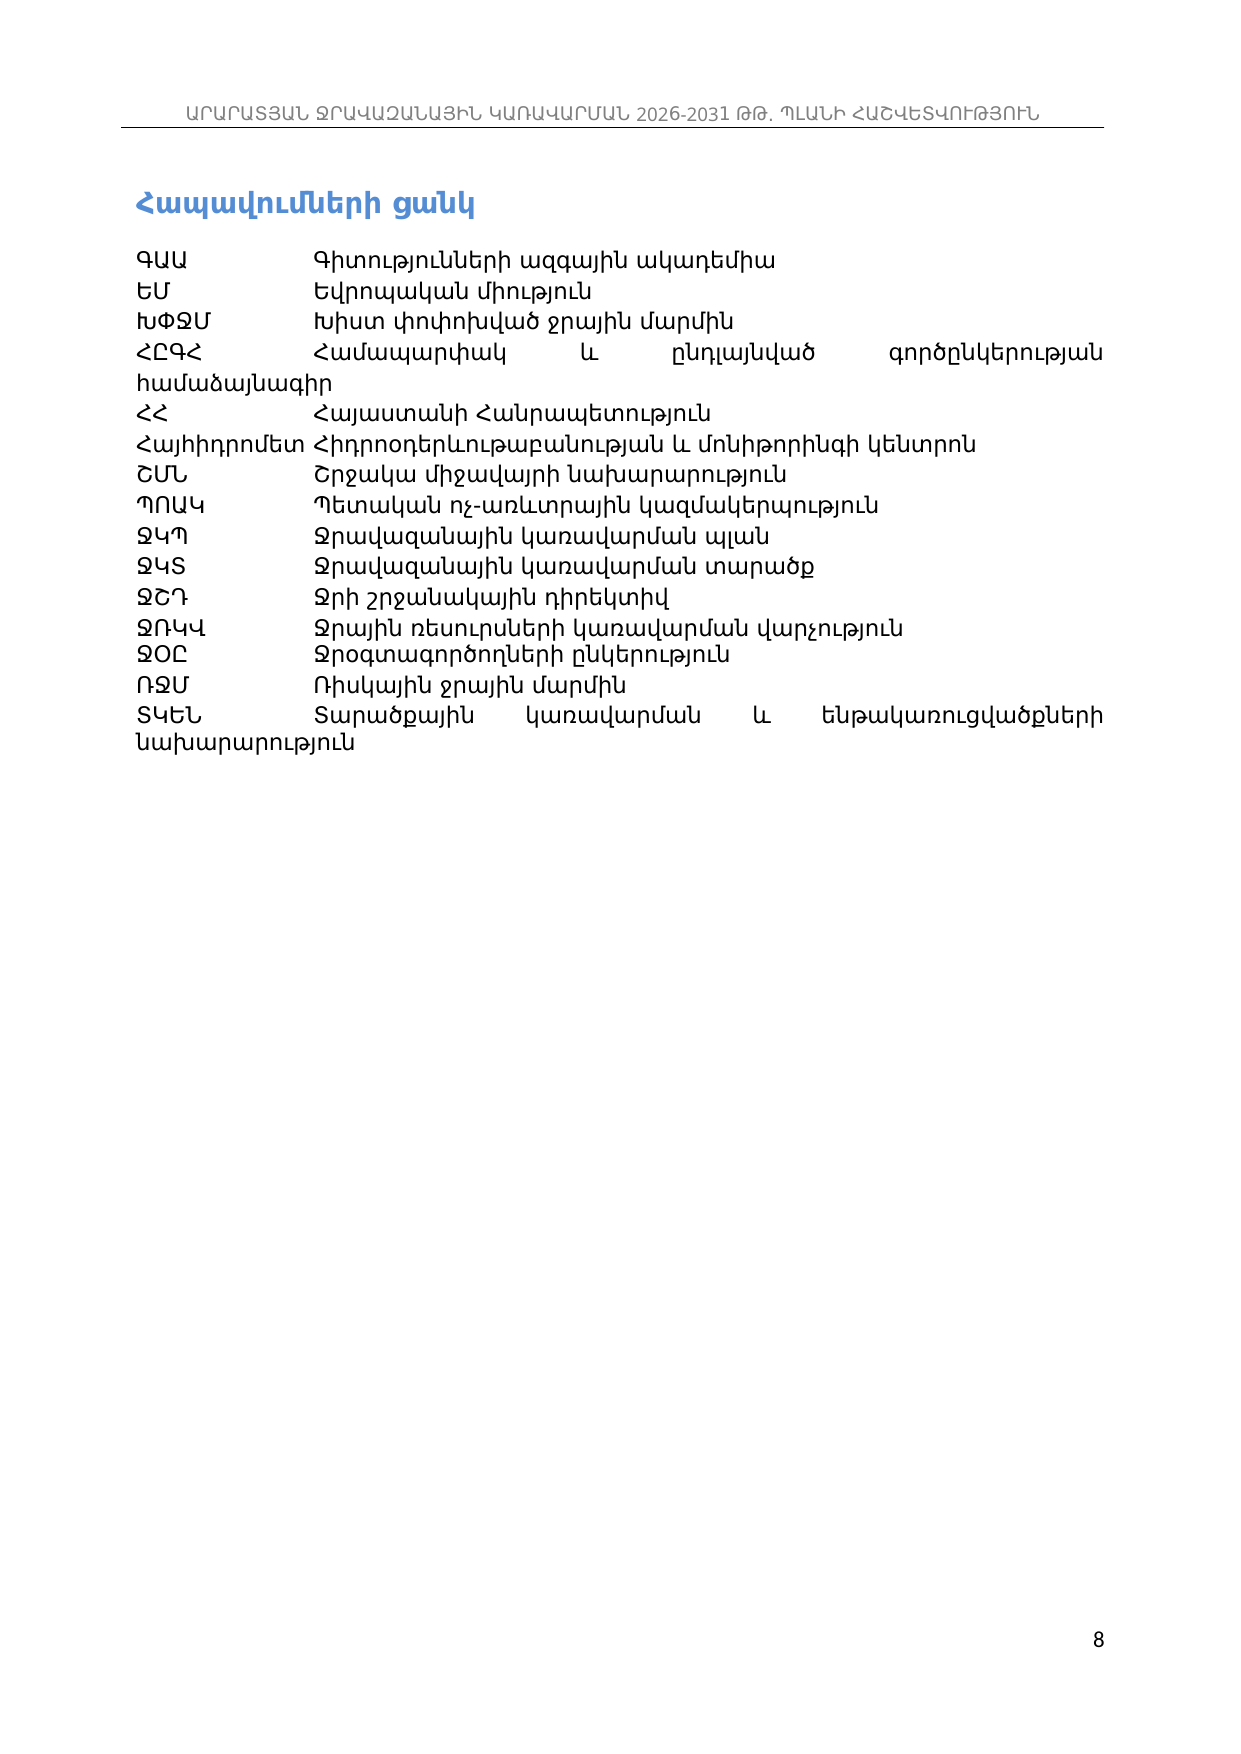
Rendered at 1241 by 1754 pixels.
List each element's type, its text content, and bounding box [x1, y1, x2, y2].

text ՋՌԿՎ Ջրային ռեսուրսների կառավարման վարչություն [136, 615, 1104, 641]
text ՀԸԳՀ Համապարփակ և ընդլայնված գործընկերության համաձայնագիր [136, 339, 1104, 396]
text Հայհիդրոմետ Հիդրոօդերևութաբանության և մոնիթորինգի կենտրոն [136, 431, 1104, 458]
text ՋՕԸ Ջրօգտագործողների ընկերություն [136, 641, 1104, 668]
text ՇՄՆ Շրջակա միջավայրի նախարարություն [136, 462, 1104, 488]
text ԽՓՋՄ Խիստ փոփոխված ջրային մարմին [136, 308, 1104, 335]
text ՌՋՄ Ռիսկային ջրային մարմին [136, 672, 1104, 699]
text ՋԿՊ Ջրավազանային կառավարման պլան [136, 523, 1104, 549]
text ՀՀ Հայաստանի Հանրապետություն [136, 400, 1104, 427]
title Հապավումների ցանկ [136, 187, 1104, 221]
text ՋՇԴ Ջրի շրջանակային դիրեկտիվ [136, 584, 1104, 611]
text ՏԿԵՆ Տարածքային կառավարման և ենթակառուցվածքների նախարարություն [136, 703, 1104, 756]
text ԵՄ Եվրոպական միություն [136, 278, 1104, 304]
text ՊՈԱԿ Պետական ոչ-առևտրային կազմակերպություն [136, 492, 1104, 519]
text ԳԱԱ Գիտությունների ազգային ակադեմիա [136, 247, 1104, 274]
text ՋԿՏ Ջրավազանային կառավարման տարածք [136, 553, 1104, 580]
